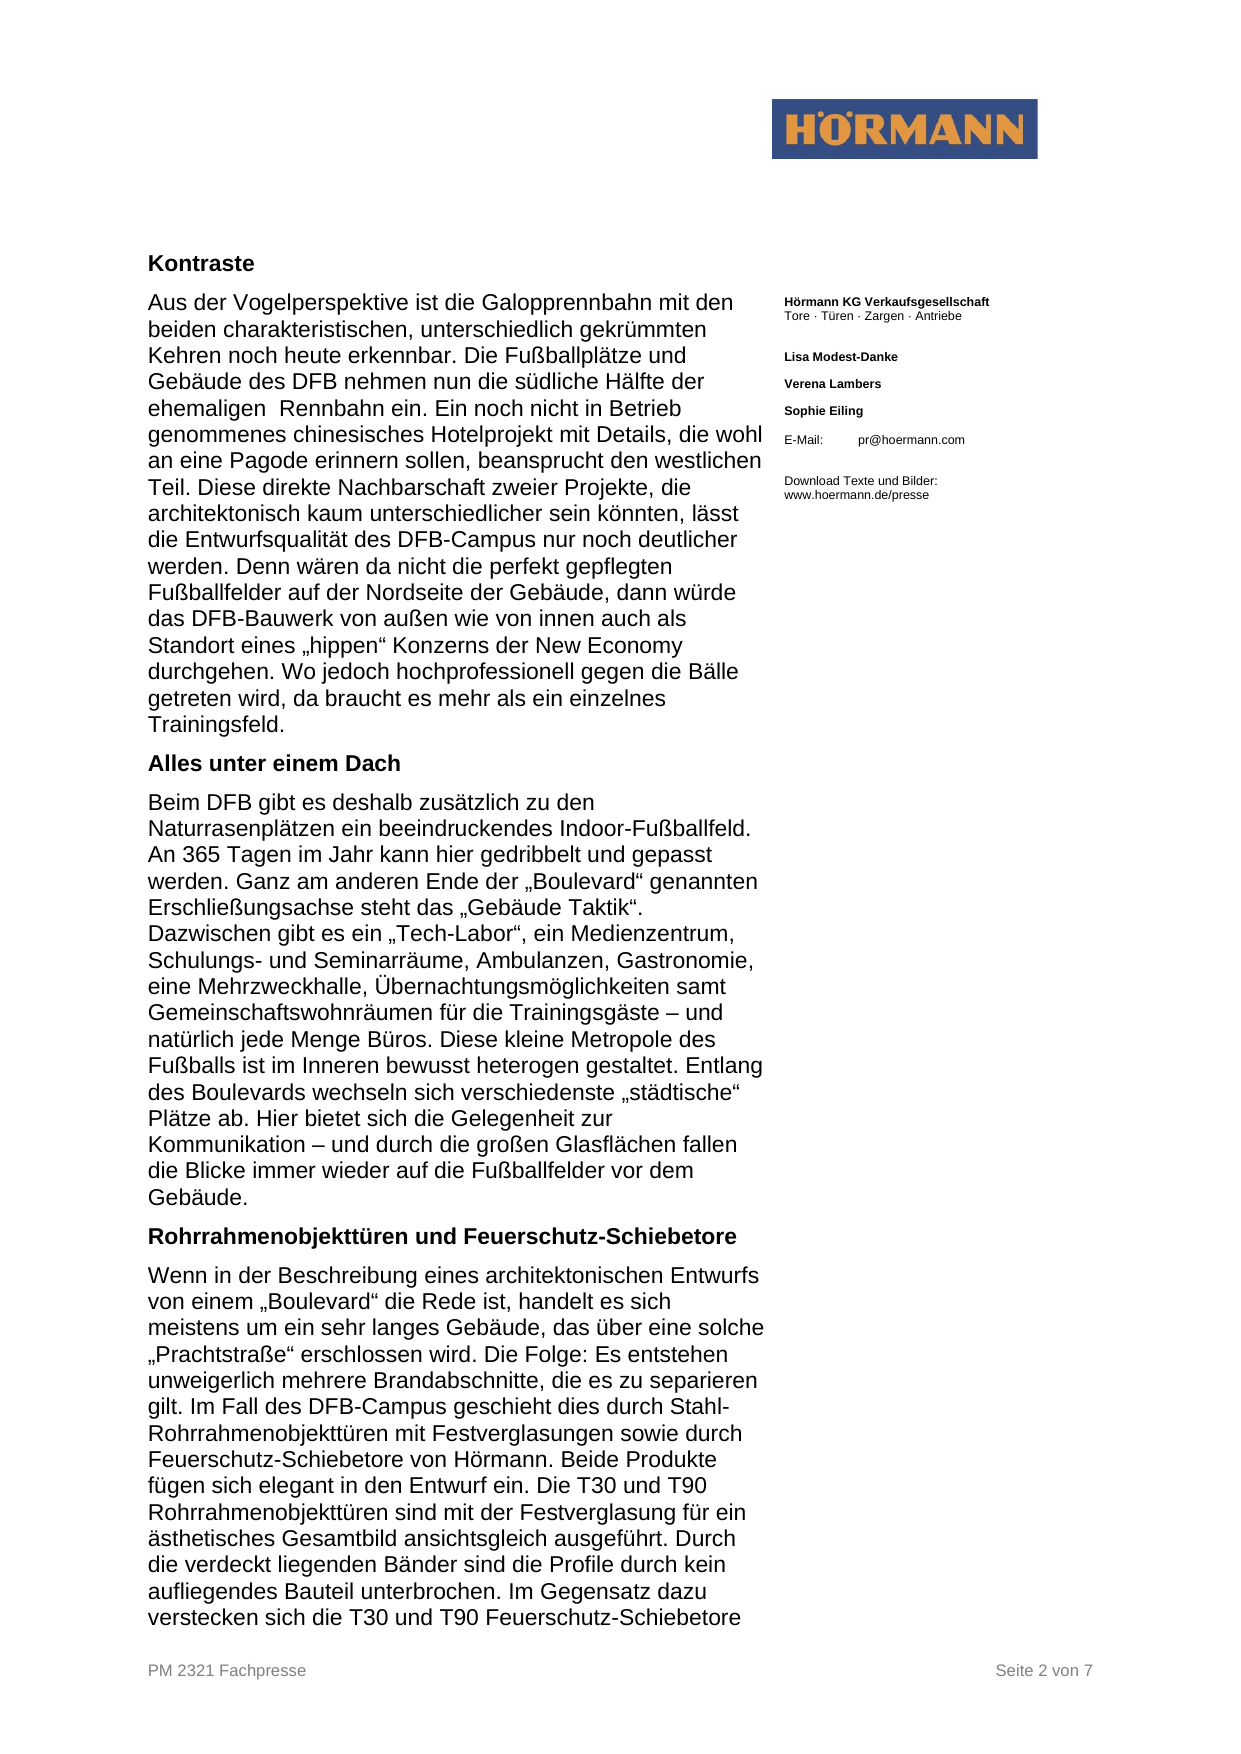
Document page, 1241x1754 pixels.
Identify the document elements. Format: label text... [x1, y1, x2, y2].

picture [772, 99, 1038, 159]
text Beim DFB gibt es deshalb zusätzlich zu den Naturrasenplätzen ein beeindruckendes Indoor-Fußballfeld. An 365 Tagen im Jahr kann hier gedribbelt und gepasst werden. Ganz am anderen Ende der „Boulevard“ genannten Erschließungsachse steht das „Gebäude Taktik“. Dazwischen gibt es ein „Tech-Labor“, ein Medienzentrum, Schulungs- und Seminarräume, Ambulanzen, Gastronomie, eine Mehrzweckhalle, Übernachtungsmöglichkeiten samt Gemeinschaftswohnräumen für die Trainingsgäste – und natürlich jede Menge Büros. Diese kleine Metropole des Fußballs ist im Inneren bewusst heterogen gestaltet. Entlang des Boulevards wechseln sich verschiedenste „städtische“ Plätze ab. Hier bietet sich die Gelegenheit zur Kommunikation – und durch die großen Glasflächen fallen die Blicke immer wieder auf die Fußballfelder vor dem Gebäude. [148, 788, 768, 1210]
text Alles unter einem Dach [148, 750, 768, 776]
text Rohrrahmenobjekttüren und Feuerschutz-Schiebetore [148, 1223, 768, 1249]
text Kontraste [148, 250, 768, 277]
text Aus der Vogelperspektive ist die Galopprennbahn mit den beiden charakteristischen, unterschiedlich gekrümmten Kehren noch heute erkennbar. Die Fußballplätze und Gebäude des DFB nehmen nun die südliche Hälfte der ehemaligen Rennbahn ein. Ein noch nicht in Betrieb genommenes chinesisches Hotelprojekt mit Details, die wohl an eine Pagode erinnern sollen, beansprucht den westlichen Teil. Diese direkte Nachbarschaft zweier Projekte, die architektonisch kaum unterschiedlicher sein könnten, lässt die Entwurfsqualität des DFB-Campus nur noch deutlicher werden. Denn wären da nicht die perfekt gepflegten Fußballfelder auf der Nordseite der Gebäude, dann würde das DFB-Bauwerk von außen wie von innen auch als Standort eines „hippen“ Konzerns der New Economy durchgehen. Wo jedoch hochprofessionell gegen die Bälle getreten wird, da braucht es mehr als ein einzelnes Trainingsfeld. [148, 289, 768, 737]
